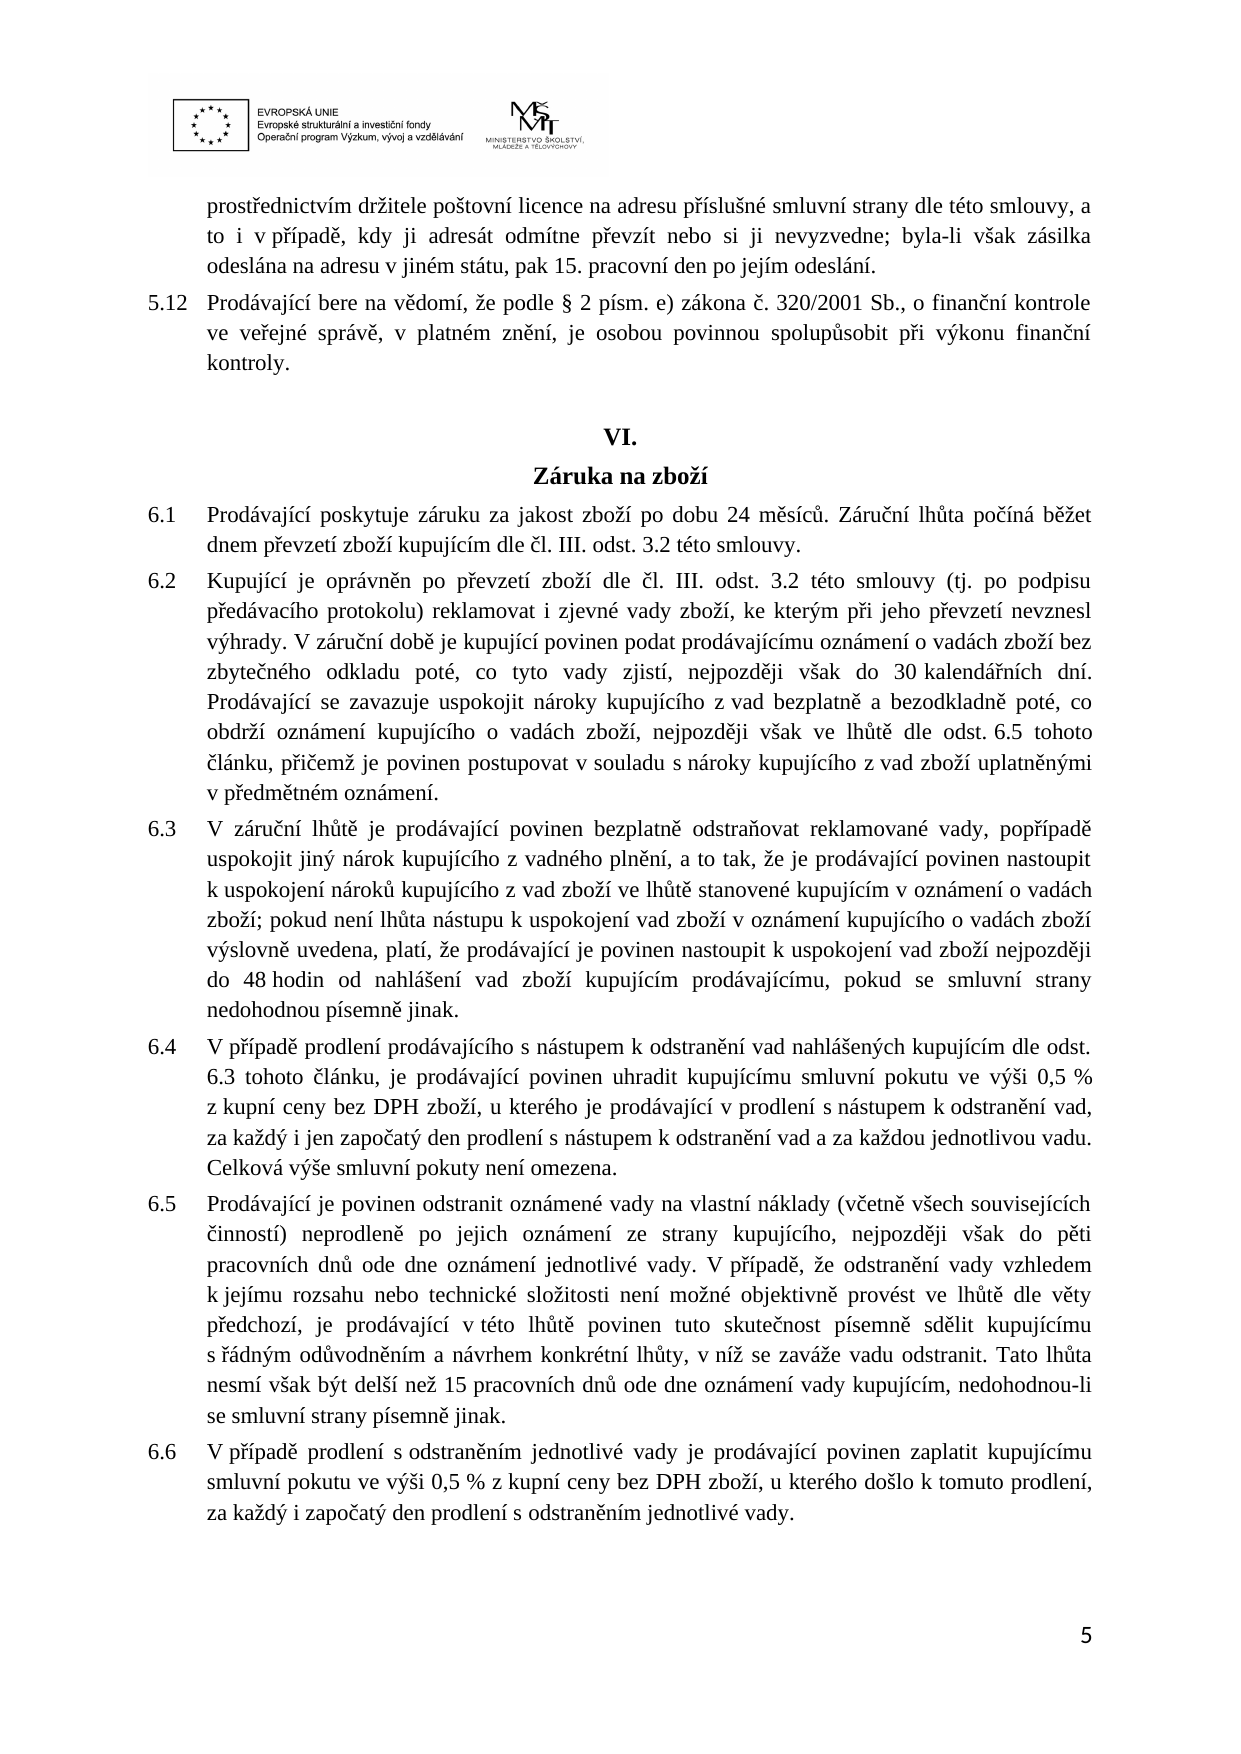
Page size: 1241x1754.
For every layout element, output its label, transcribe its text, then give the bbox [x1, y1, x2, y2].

text 6.6 V případě prodlení s odstraněním jednotlivé vady je prodávající povinen zaplatit kupujícímu smluvní pokutu ve výši 0,5 % z kupní ceny bez DPH zboží, u kterého došlo k tomuto prodlení, za každý i započatý den prodlení s odstraněním jednotlivé vady. [148, 1438, 1093, 1525]
text 5.12 Prodávající bere na vědomí, že podle § 2 písm. e) zákona č. 320/2001 Sb., o finanční kontrole ve veřejné správě, v platném znění, je osobou povinnou spolupůsobit při výkonu finanční kontroly. [148, 289, 1093, 376]
text 6.1 Prodávající poskytuje záruku za jakost zboží po dobu 24 měsíců. Záruční lhůta počíná běžet dnem převzetí zboží kupujícím dle čl. III. odst. 3.2 této smlouvy. [148, 501, 1093, 557]
text 6.2 Kupující je oprávněn po převzetí zboží dle čl. III. odst. 3.2 této smlouvy (tj. po podpisu předávacího protokolu) reklamovat i zjevné vady zboží, ke kterým při jeho převzetí nevznesl výhrady. V záruční době je kupující povinen podat prodávajícímu oznámení o vadách zboží bez zbytečného odkladu poté, co tyto vady zjistí, nejpozději však do 30 kalendářních dní. Prodávající se zavazuje uspokojit nároky kupujícího z vad bezplatně a bezodkladně poté, co obdrží oznámení kupujícího o vadách zboží, nejpozději však ve lhůtě dle odst. 6.5 tohoto článku, přičemž je povinen postupovat v souladu s nároky kupujícího z vad zboží uplatněnými v předmětném oznámení. [148, 567, 1093, 805]
picture [147, 73, 609, 177]
text 6.5 Prodávající je povinen odstranit oznámené vady na vlastní náklady (včetně všech souvisejících činností) neprodleně po jejich oznámení ze strany kupujícího, nejpozději však do pěti pracovních dnů ode dne oznámení jednotlivé vady. V případě, že odstranění vady vzhledem k jejímu rozsahu nebo technické složitosti není možné objektivně provést ve lhůtě dle věty předchozí, je prodávající v této lhůtě povinen tuto skutečnost písemně sdělit kupujícímu s řádným odůvodněním a návrhem konkrétní lhůty, v níž se zaváže vadu odstranit. Tato lhůta nesmí však být delší než 15 pracovních dnů ode dne oznámení vady kupujícím, nedohodnou-li se smluvní strany písemně jinak. [148, 1190, 1093, 1428]
text VI. [148, 422, 1093, 451]
title Záruka na zboží [148, 461, 1093, 490]
text 6.3 V záruční lhůtě je prodávající povinen bezplatně odstraňovat reklamované vady, popřípadě uspokojit jiný nárok kupujícího z vadného plnění, a to tak, že je prodávající povinen nastoupit k uspokojení nároků kupujícího z vad zboží ve lhůtě stanovené kupujícím v oznámení o vadách zboží; pokud není lhůta nástupu k uspokojení vad zboží v oznámení kupujícího o vadách zboží výslovně uvedena, platí, že prodávající je povinen nastoupit k uspokojení vad zboží nejpozději do 48 hodin od nahlášení vad zboží kupujícím prodávajícímu, pokud se smluvní strany nedohodnou písemně jinak. [148, 815, 1093, 1023]
text 6.4 V případě prodlení prodávajícího s nástupem k odstranění vad nahlášených kupujícím dle odst. 6.3 tohoto článku, je prodávající povinen uhradit kupujícímu smluvní pokutu ve výši 0,5 % z kupní ceny bez DPH zboží, u kterého je prodávající v prodlení s nástupem k odstranění vad, za každý i jen započatý den prodlení s nástupem k odstranění vad a za každou jednotlivou vadu. Celková výše smluvní pokuty není omezena. [148, 1033, 1093, 1180]
